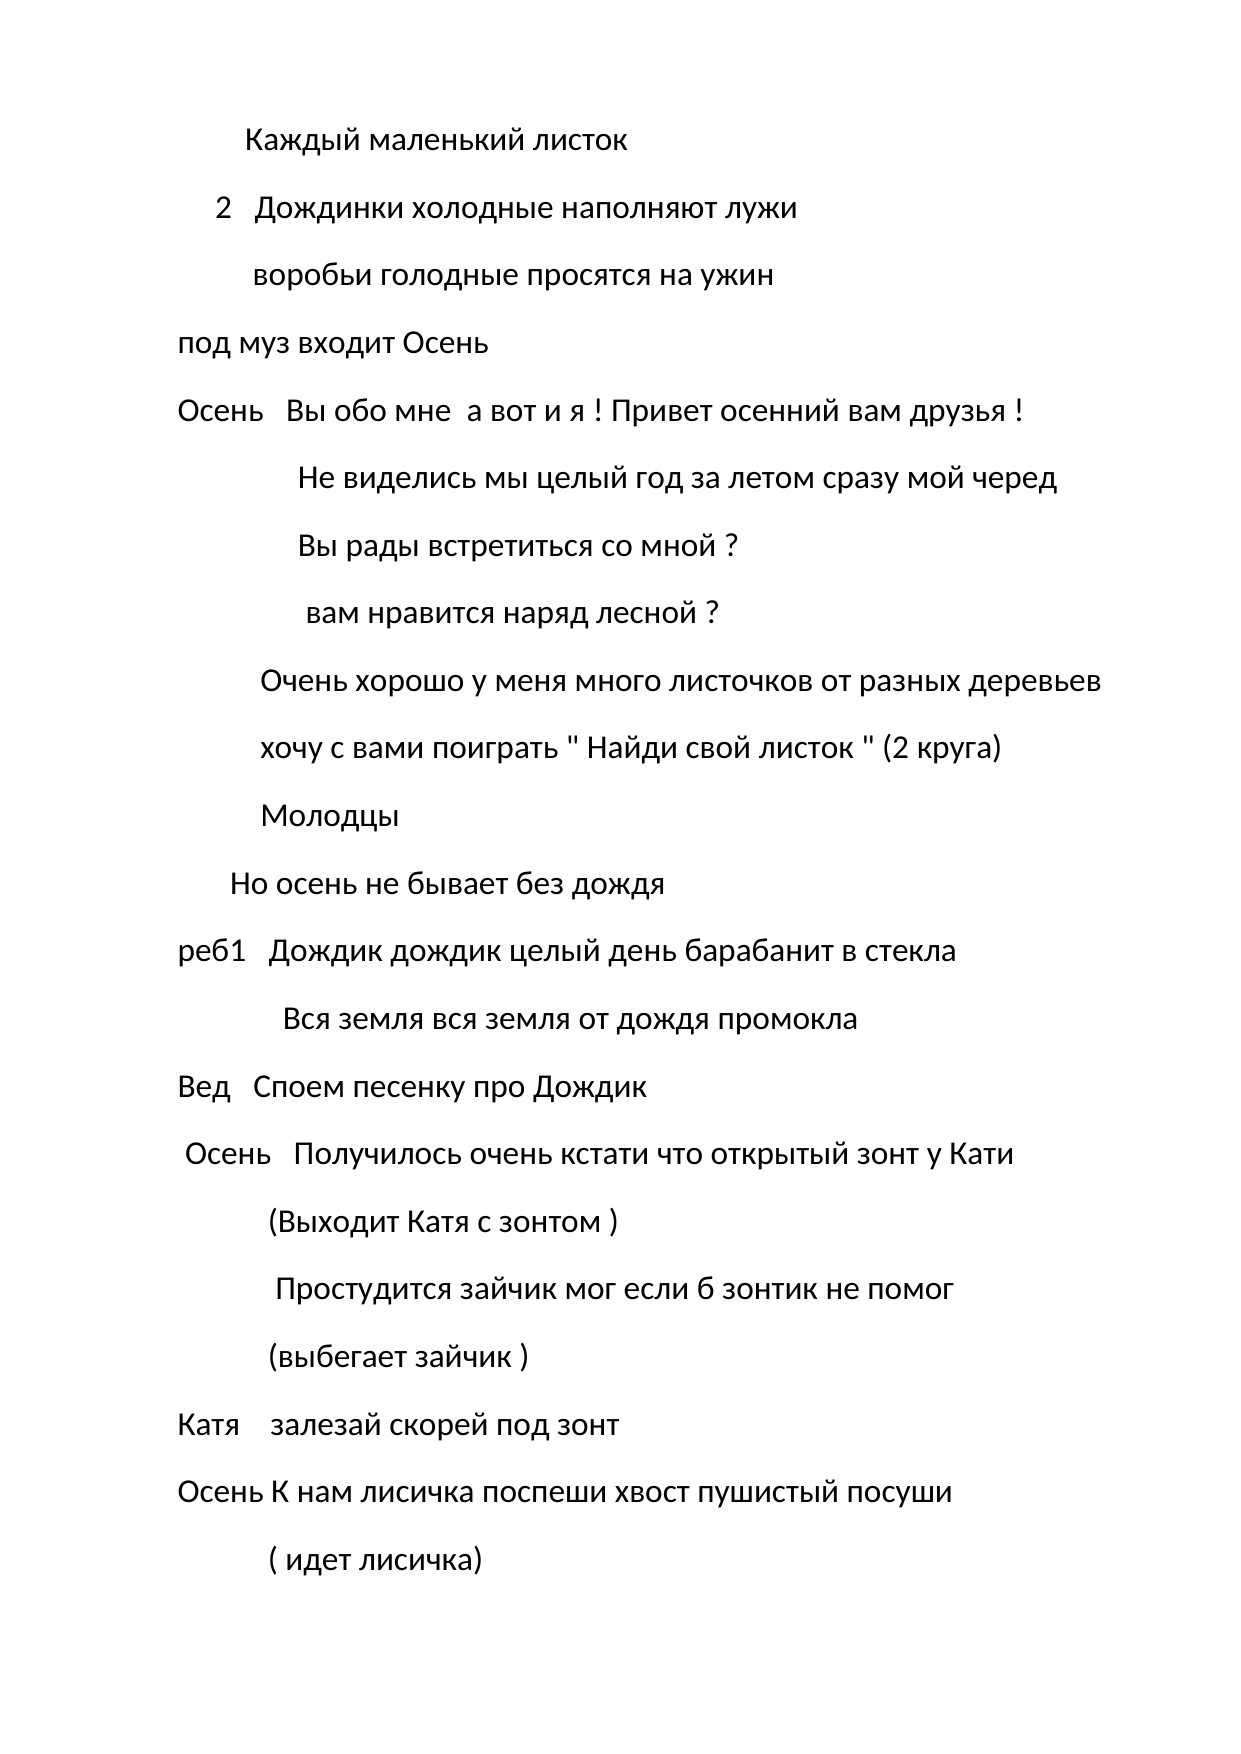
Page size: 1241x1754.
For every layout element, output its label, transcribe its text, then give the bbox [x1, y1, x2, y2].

text 2 Дождинки холодные наполняют лужи [177, 186, 1152, 226]
text Осень Вы обо мне а вот и я ! Привет осенний вам друзья ! [177, 388, 1152, 429]
text Вед Споем песенку про Дождик [177, 1064, 1152, 1105]
text воробьи голодные просятся на ужин [177, 253, 1152, 294]
text реб1 Дождик дождик целый день барабанит в стекла [177, 929, 1152, 970]
text ( идет лисичка) [177, 1538, 1152, 1578]
text Молодцы [177, 794, 1152, 835]
text Но осень не бывает без дождя [177, 862, 1152, 902]
text Вы рады встретиться со мной ? [177, 524, 1152, 564]
text хочу с вами поиграть " Найди свой листок " (2 круга) [177, 727, 1152, 767]
text Осень К нам лисичка поспеши хвост пушистый посуши [177, 1470, 1152, 1511]
text Очень хорошо у меня много листочков от разных деревьев [177, 659, 1152, 700]
text Не виделись мы целый год за летом сразу мой черед [177, 456, 1152, 497]
text Осень Получилось очень кстати что открытый зонт у Кати [177, 1132, 1152, 1173]
text (выбегает зайчик ) [177, 1335, 1152, 1376]
text Каждый маленький листок [177, 118, 1152, 159]
text вам нравится наряд лесной ? [177, 591, 1152, 632]
text (Выходит Катя с зонтом ) [177, 1200, 1152, 1241]
text под муз входит Осень [177, 321, 1152, 362]
text Простудится зайчик мог если б зонтик не помог [177, 1267, 1152, 1308]
text Катя залезай скорей под зонт [177, 1403, 1152, 1443]
text Вся земля вся земля от дождя промокла [177, 997, 1152, 1038]
